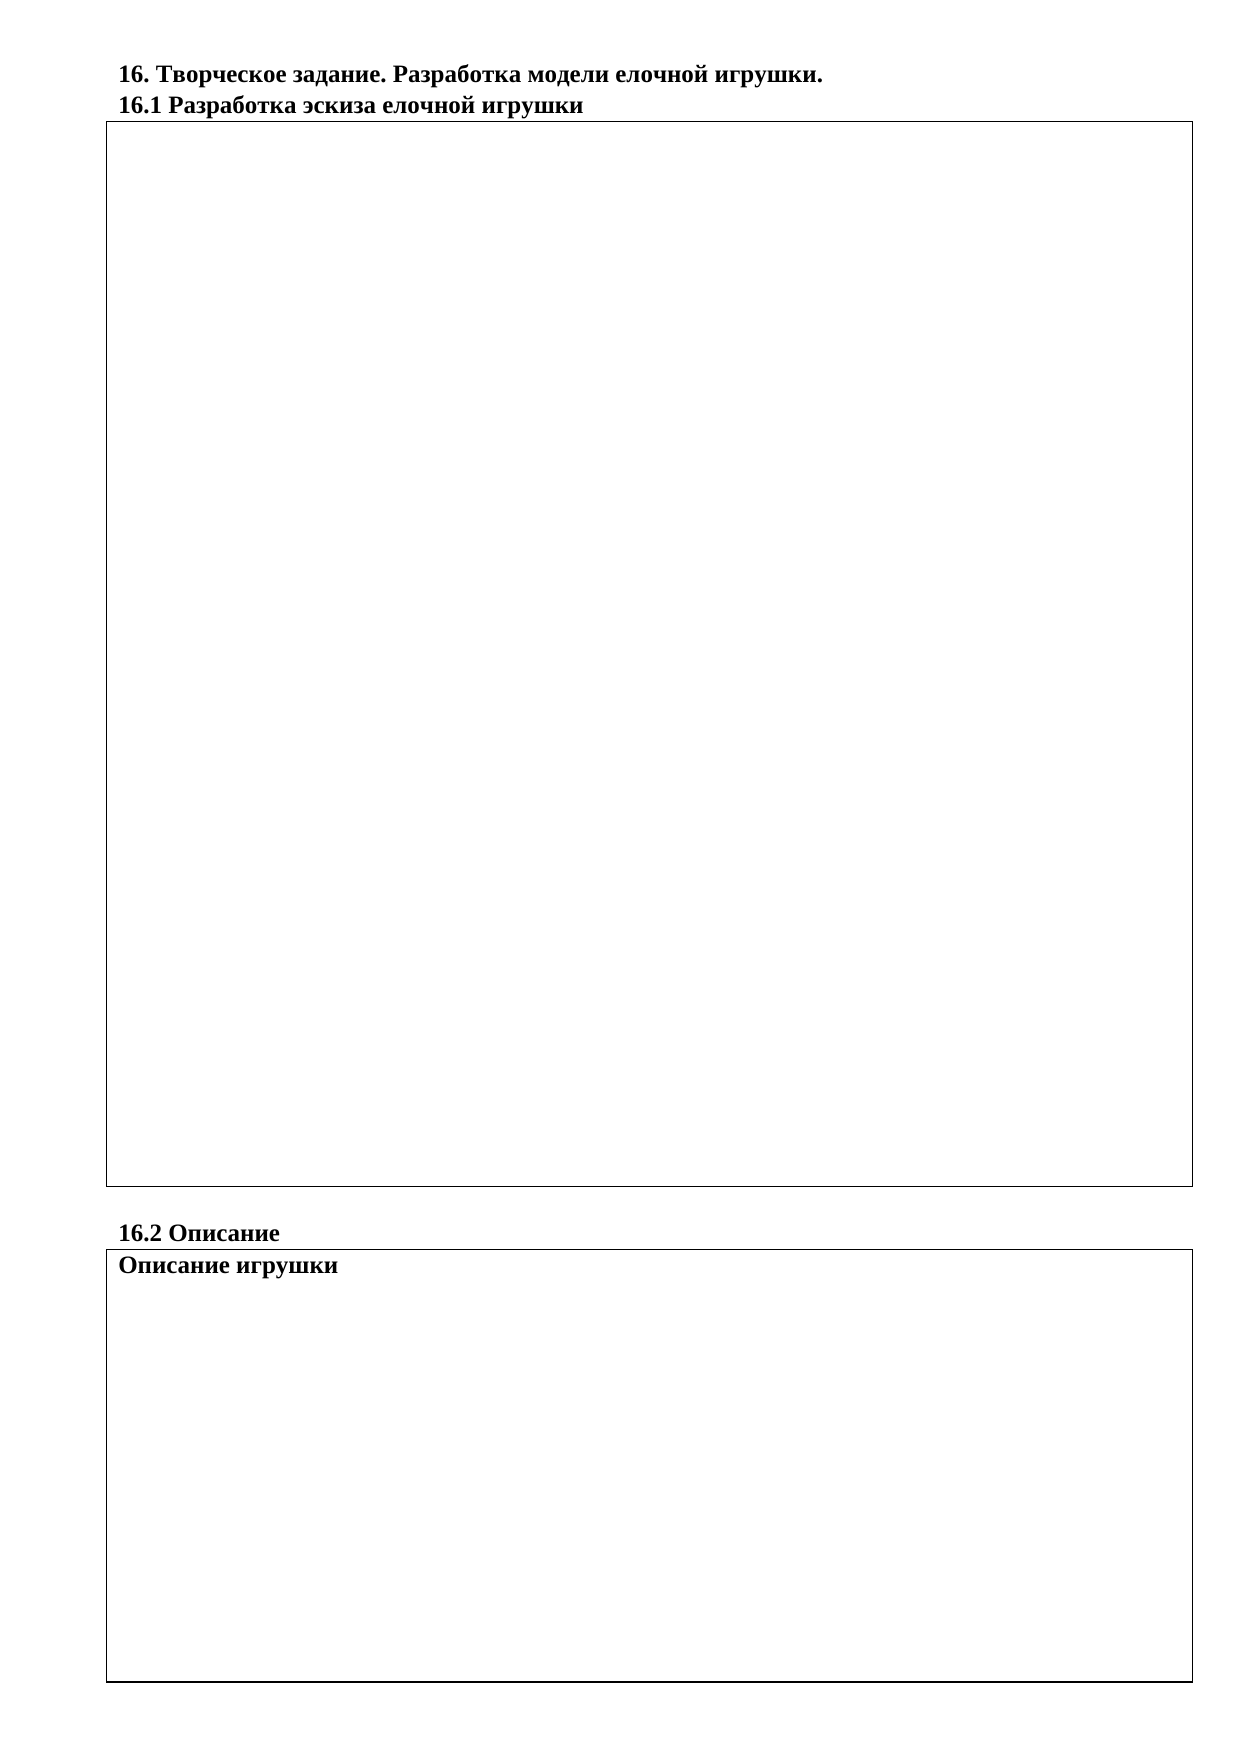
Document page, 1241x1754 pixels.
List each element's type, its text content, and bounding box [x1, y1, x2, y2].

text 16.2 Описание [118, 1218, 1181, 1247]
table_header [107, 122, 1192, 1186]
table_header Описание игрушки [107, 1250, 1192, 1681]
text 16. Творческое задание. Разработка модели елочной игрушки. [118, 59, 1181, 88]
text 16.1 Разработка эскиза елочной игрушки [118, 90, 1181, 119]
